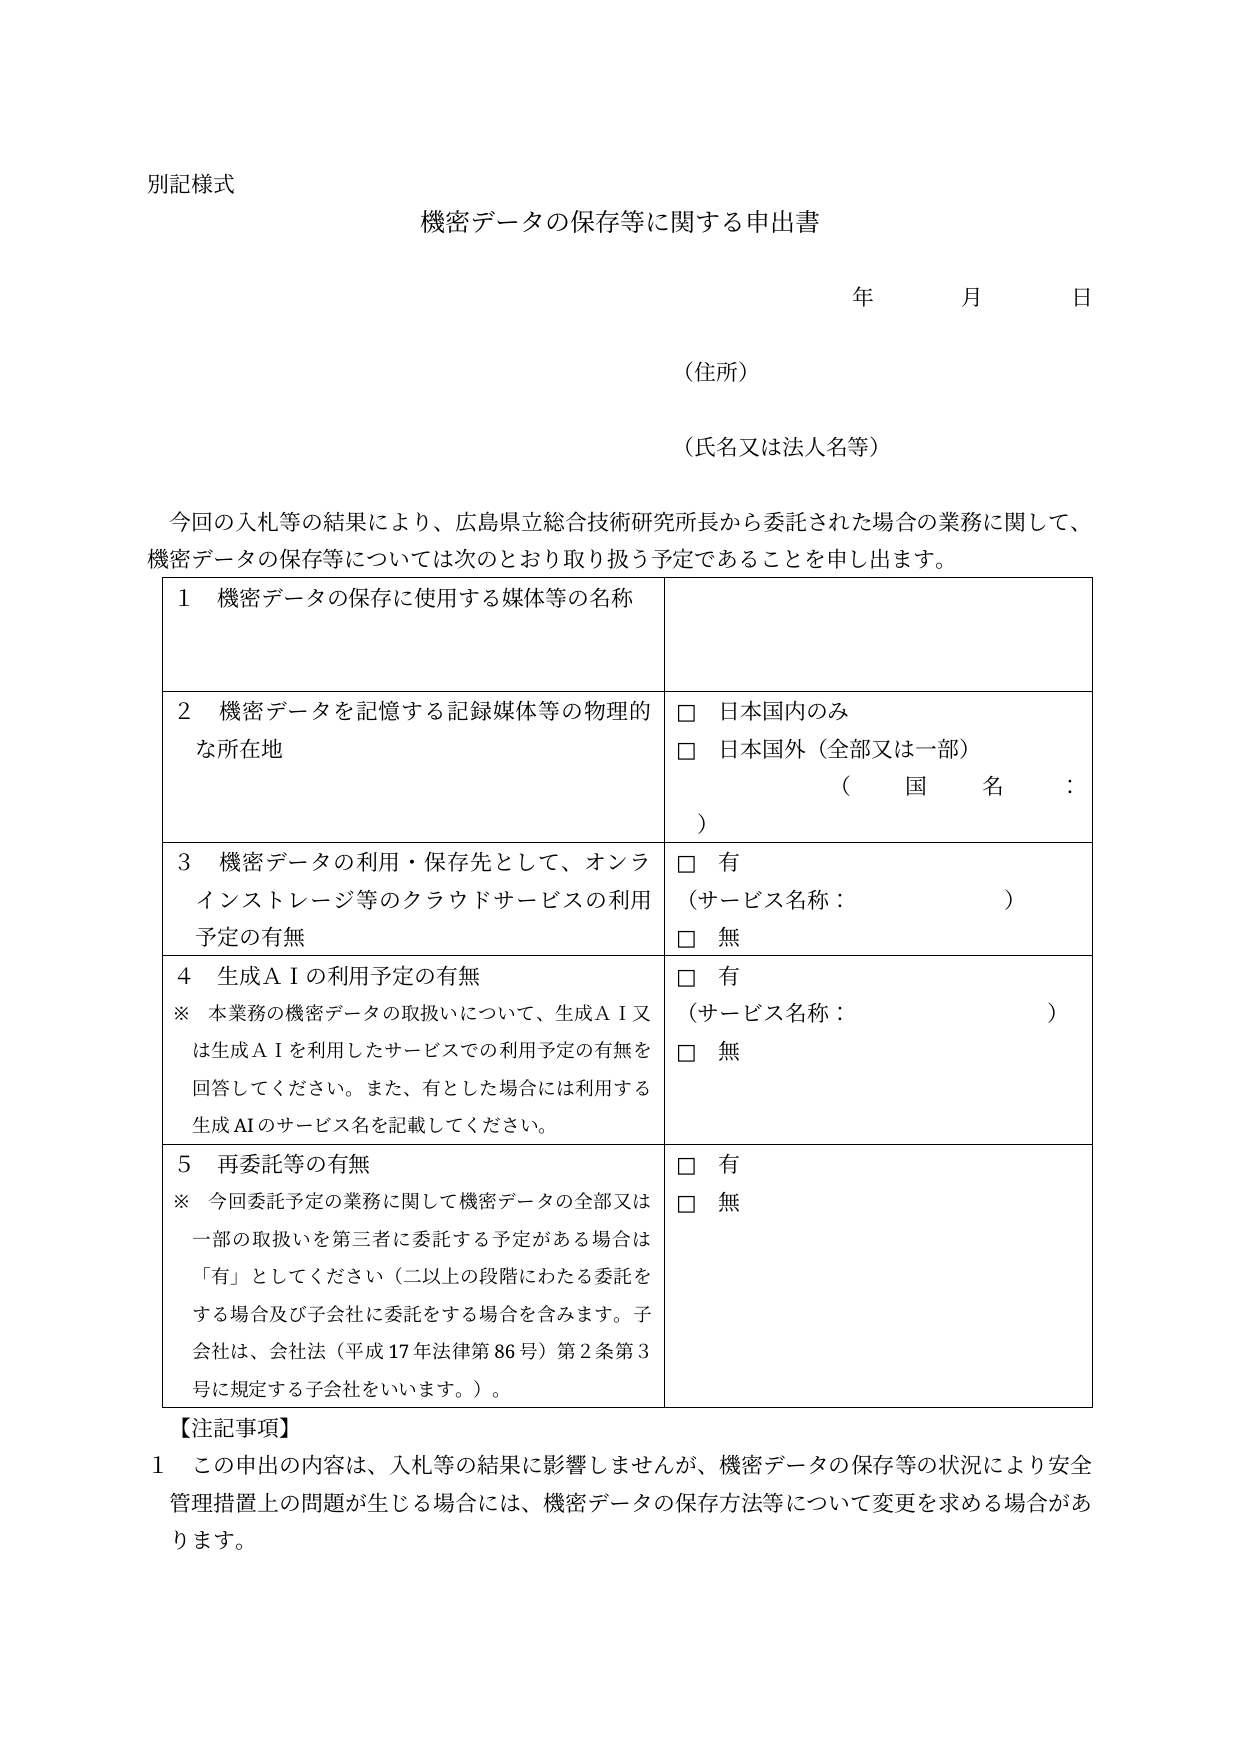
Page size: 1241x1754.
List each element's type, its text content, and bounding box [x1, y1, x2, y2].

table_cell □ 有 □ 無 [665, 1145, 1092, 1407]
table_cell □ 有 （サービス名称： ） □ 無 [665, 956, 1092, 1144]
table_cell □ 有 （サービス名称： ） □ 無 [665, 843, 1092, 955]
table_cell ４ 生成ＡＩの利用予定の有無 ※ 本業務の機密データの取扱いについて、生成ＡＩ又は生成ＡＩを利用したサービスでの利用予定の有無を回答してください。また、有とした場合には利用する生成AIのサービス名を記載してください。 [163, 956, 664, 1144]
table_header １ 機密データの保存に使用する媒体等の名称 [163, 578, 664, 691]
text 年 月 日 [148, 277, 1093, 314]
table_cell □ 日本国内のみ □ 日本国外（全部又は一部） （国名： ） [665, 692, 1092, 842]
text 今回の入札等の結果により、広島県立総合技術研究所長から委託された場合の業務に関して、機密データの保存等については次のとおり取り扱う予定であることを申し出ます。 [148, 502, 1093, 577]
text （住所） [148, 352, 1093, 389]
text 機密データの保存等に関する申出書 [148, 202, 1093, 239]
text 【注記事項】 [148, 1408, 1093, 1446]
text 別記様式 [148, 164, 1093, 202]
table_cell ５ 再委託等の有無 ※ 今回委託予定の業務に関して機密データの全部又は一部の取扱いを第三者に委託する予定がある場合は「有」としてください（二以上の段階にわたる委託をする場合及び子会社に委託をする場合を含みます。子会社は、会社法（平成17年法律第86号）第２条第３号に規定する子会社をいいます。）。 [163, 1145, 664, 1407]
table_cell ３ 機密データの利用・保存先として、オンラインストレージ等のクラウドサービスの利用予定の有無 [163, 843, 664, 955]
text （氏名又は法人名等） [148, 427, 1093, 464]
table_header [665, 578, 1092, 691]
text １ この申出の内容は、入札等の結果に影響しませんが、機密データの保存等の状況により安全管理措置上の問題が生じる場合には、機密データの保存方法等について変更を求める場合があります。 [148, 1446, 1093, 1558]
table_cell ２ 機密データを記憶する記録媒体等の物理的な所在地 [163, 692, 664, 842]
